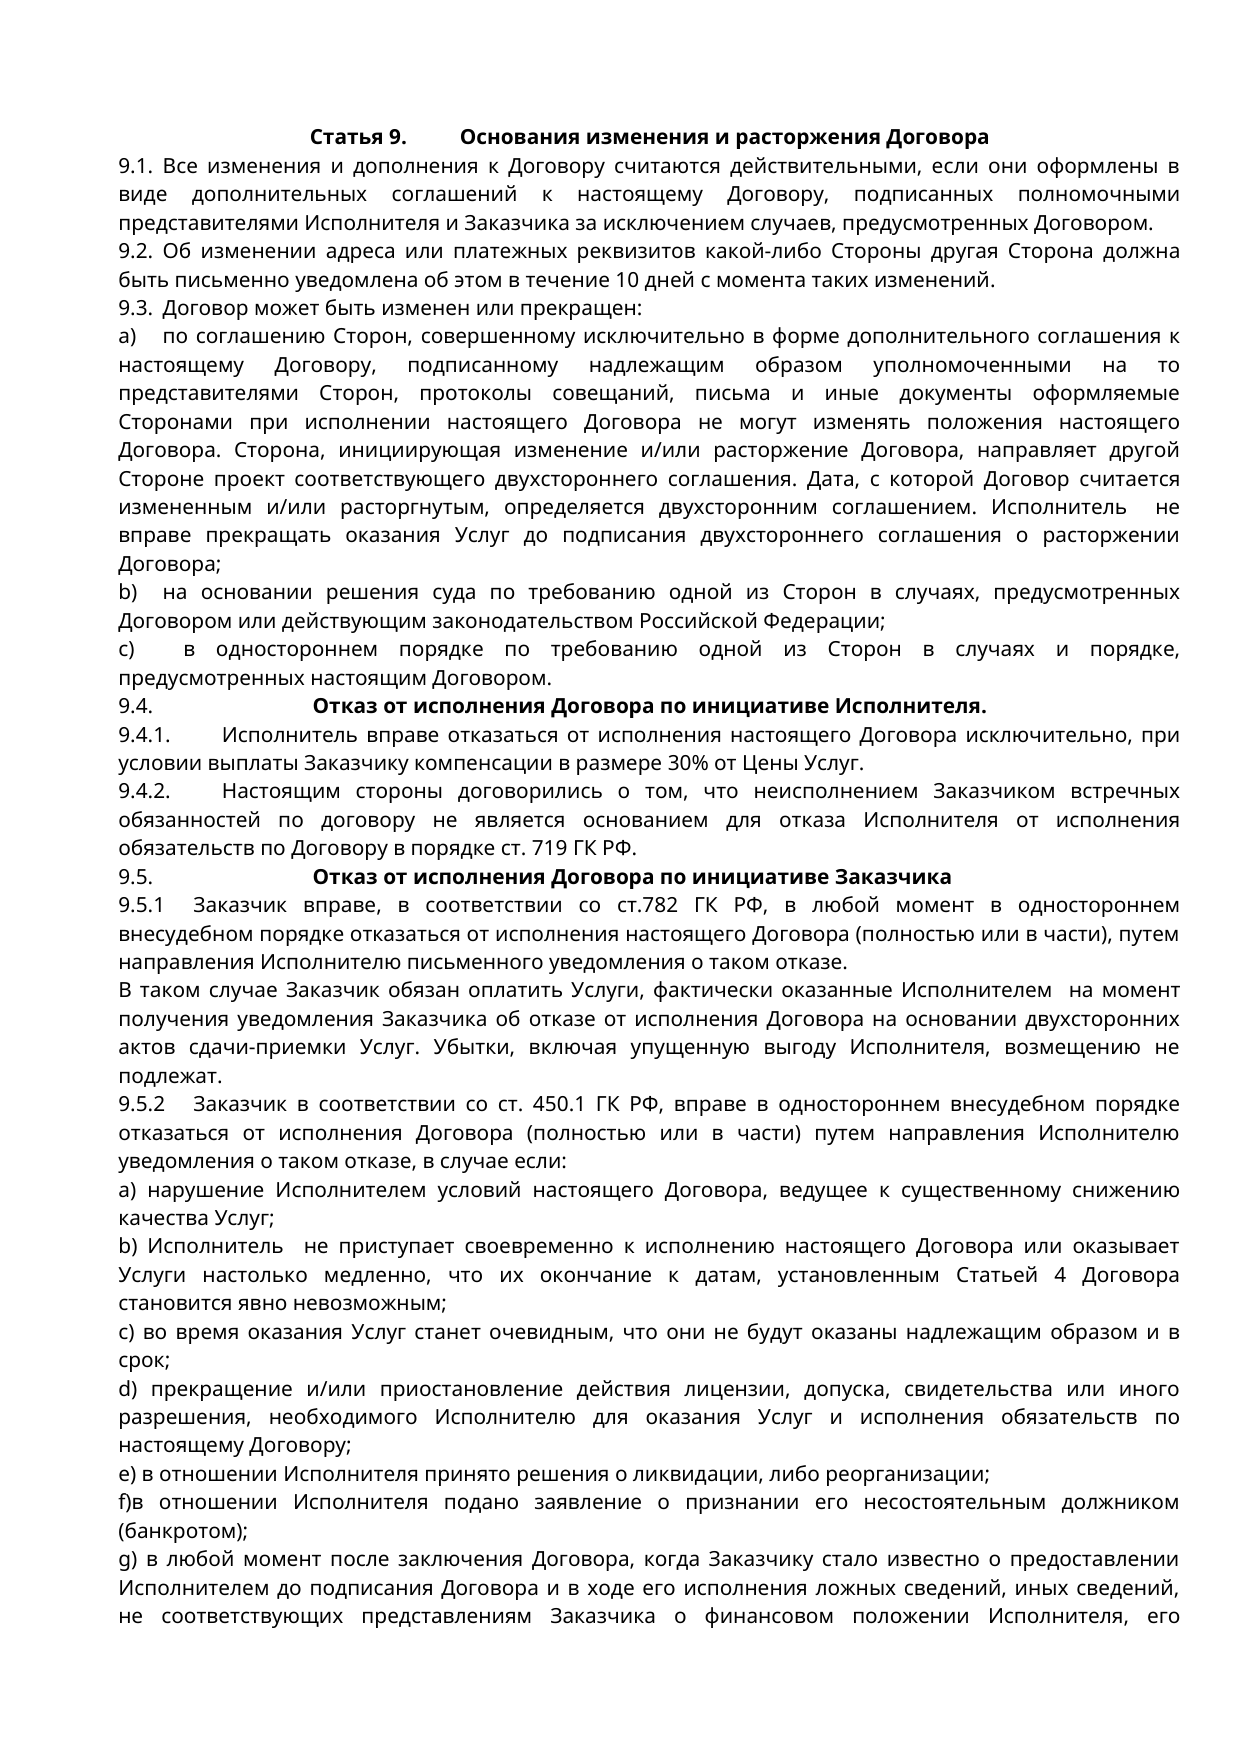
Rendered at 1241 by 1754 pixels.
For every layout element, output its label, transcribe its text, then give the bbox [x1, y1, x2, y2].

text b) Исполнитель не приступает своевременно к исполнению настоящего Договора или оказывает Услуги настолько медленно, что их окончание к датам, установленным Статьей 4 Договора становится явно невозможным; [118, 1232, 1181, 1317]
list Заказчик в соответствии со ст. 450.1 ГК РФ, вправе в одностороннем внесудебном порядке отказаться от исполнения Договора (полностью или в части) путем направления Исполнителю уведомления о таком отказе, в случае если: [118, 1089, 1181, 1175]
text e) в отношении Исполнителя принято решения о ликвидации, либо реорганизации; [118, 1459, 1181, 1487]
text f)в отношении Исполнителя подано заявление о признании его несостоятельным должником (банкротом); [118, 1487, 1181, 1544]
text d) прекращение и/или приостановление действия лицензии, допуска, свидетельства или иного разрешения, необходимого Исполнителю для оказания Услуг и исполнения обязательств по настоящему Договору; [118, 1374, 1181, 1459]
list Все изменения и дополнения к Договору считаются действительными, если они оформлены в виде дополнительных соглашений к настоящему Договору, подписанных полномочными представителями Исполнителя и Заказчика за исключением случаев, предусмотренных Договором. [118, 151, 1181, 236]
list по соглашению Сторон, совершенному исключительно в форме дополнительного соглашения к настоящему Договору, подписанному надлежащим образом уполномоченными на то представителями Сторон, протоколы совещаний, письма и иные документы оформляемые Сторонами при исполнении настоящего Договора не могут изменять положения настоящего Договора. Сторона, инициирующая изменение и/или расторжение Договора, направляет другой Стороне проект соответствующего двухстороннего соглашения. Дата, с которой Договор считается измененным и/или расторгнутым, определяется двухсторонним соглашением. Исполнитель не вправе прекращать оказания Услуг до подписания двухстороннего соглашения о расторжении Договора; [118, 322, 1181, 577]
text В таком случае Заказчик обязан оплатить Услуги, фактически оказанные Исполнителем на момент получения уведомления Заказчика об отказе от исполнения Договора на основании двухсторонних актов сдачи-приемки Услуг. Убытки, включая упущенную выгоду Исполнителя, возмещению не подлежат. [118, 976, 1181, 1089]
list на основании решения суда по требованию одной из Сторон в случаях, предусмотренных Договором или действующим законодательством Российской Федерации; [118, 577, 1181, 634]
list Договор может быть изменен или прекращен: [118, 293, 1181, 322]
list Настоящим стороны договорились о том, что неисполнением Заказчиком встречных обязанностей по договору не является основанием для отказа Исполнителя от исполнения обязательств по Договору в порядке ст. 719 ГК РФ. [118, 777, 1181, 862]
subtitle Основания изменения и расторжения Договора [118, 122, 1181, 151]
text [118, 1544, 1181, 1630]
list Исполнитель вправе отказаться от исполнения настоящего Договора исключительно, при условии выплаты Заказчику компенсации в размере 30% от Цены Услуг. [118, 720, 1181, 777]
text c) во время оказания Услуг станет очевидным, что они не будут оказаны надлежащим образом и в срок; [118, 1317, 1181, 1374]
list Об изменении адреса или платежных реквизитов какой-либо Стороны другая Сторона должна быть письменно уведомлена об этом в течение 10 дней с момента таких изменений. [118, 236, 1181, 293]
list Отказ от исполнения Договора по инициативе Заказчика [118, 862, 1181, 890]
list Отказ от исполнения Договора по инициативе Исполнителя. [118, 691, 1181, 720]
list Заказчик вправе, в соответствии со ст.782 ГК РФ, в любой момент в одностороннем внесудебном порядке отказаться от исполнения настоящего Договора (полностью или в части), путем направления Исполнителю письменного уведомления о таком отказе. [118, 890, 1181, 976]
list в одностороннем порядке по требованию одной из Сторон в случаях и порядке, предусмотренных настоящим Договором. [118, 634, 1181, 691]
text a) нарушение Исполнителем условий настоящего Договора, ведущее к существенному снижению качества Услуг; [118, 1175, 1181, 1232]
